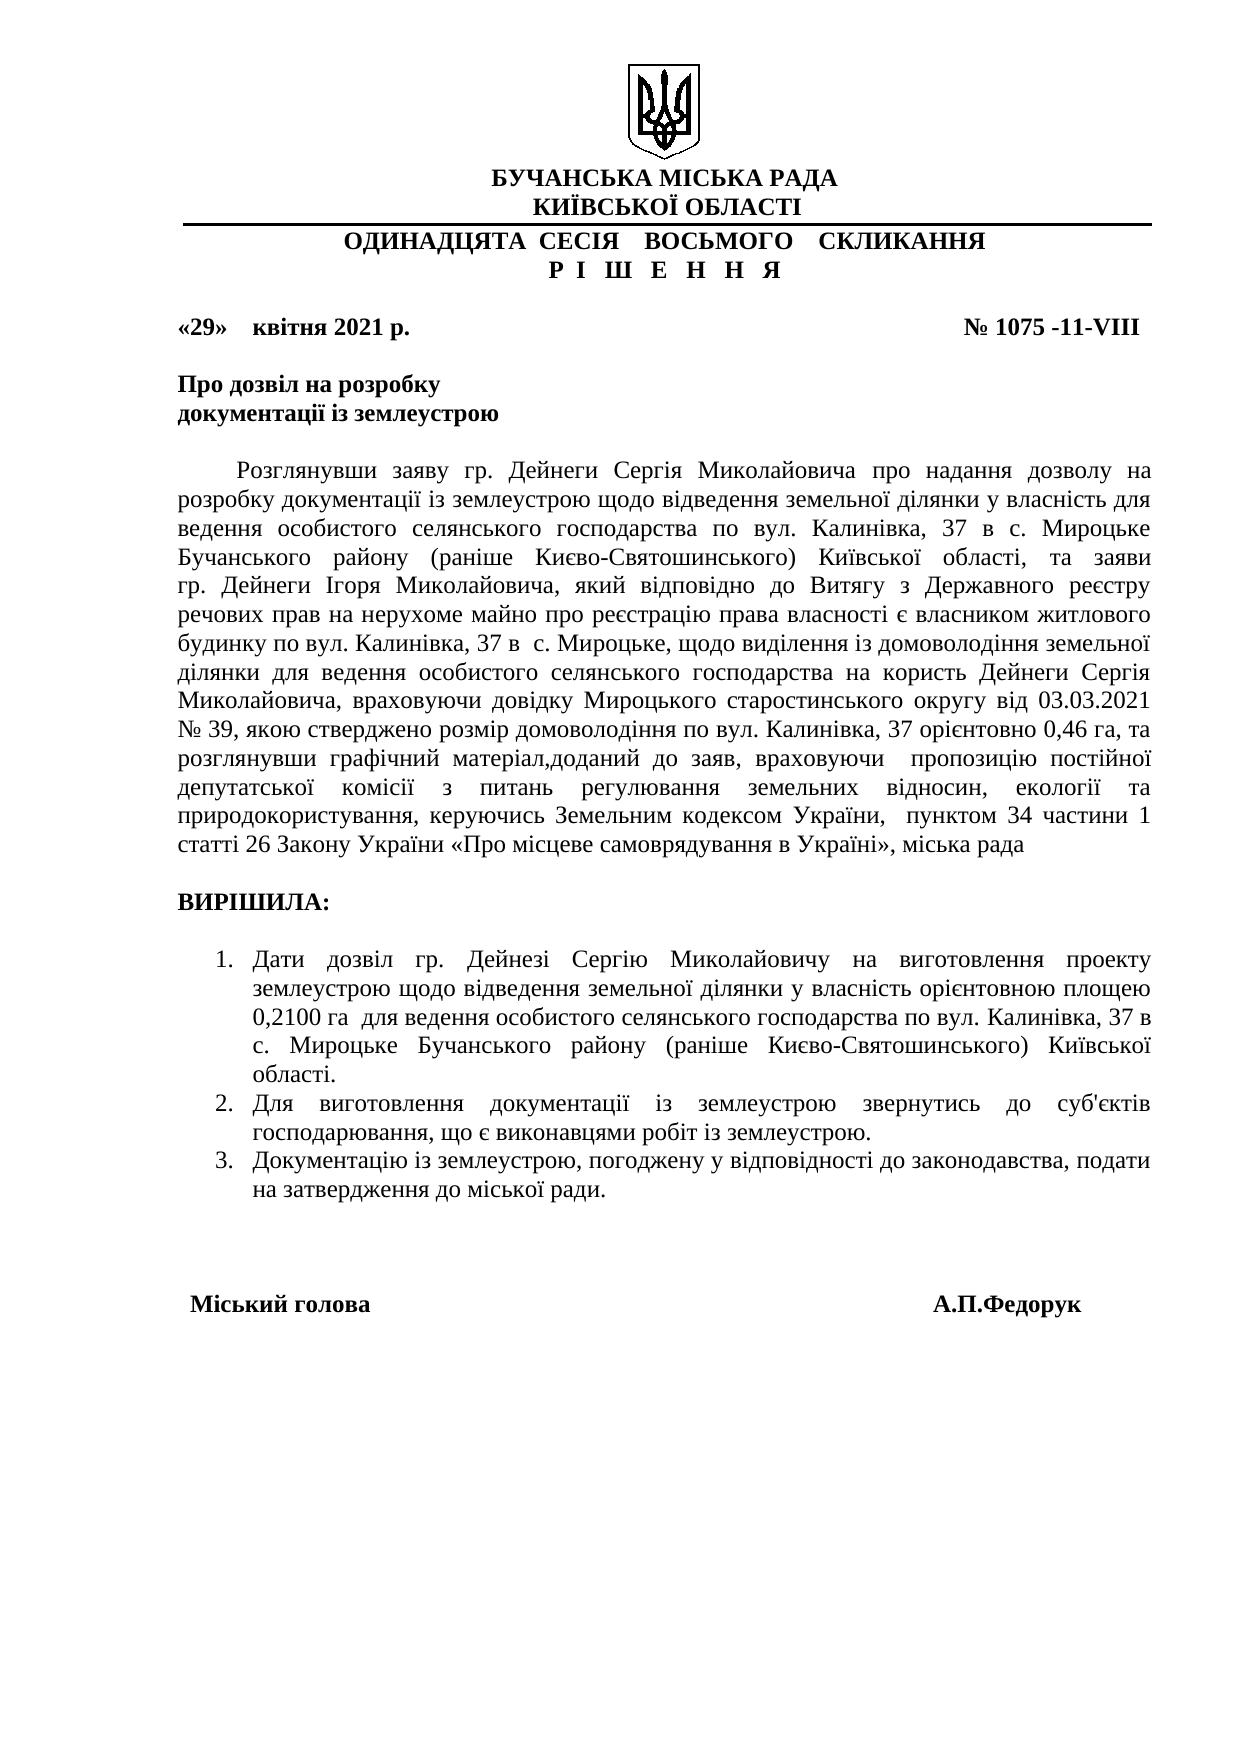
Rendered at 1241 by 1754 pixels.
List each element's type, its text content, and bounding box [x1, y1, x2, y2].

text «29» квітня 2021 р. № 1075 -11-VIIІ [177, 312, 1152, 341]
text Розглянувши заяву гр. Дейнеги Сергія Миколайовича про надання дозволу на розробку документації із землеустрою щодо відведення земельної ділянки у власність для ведення особистого селянського господарства по вул. Калинівка, 37 в с. Мироцьке Бучанського району (раніше Києво-Святошинського) Київської області, та заяви гр. Дейнеги Ігоря Миколайовича, який відповідно до Витягу з Державного реєстру речових прав на нерухоме майно про реєстрацію права власності є власником житлового будинку по вул. Калинівка, 37 в с. Мироцьке, щодо виділення із домоволодіння земельної ділянки для ведення особистого селянського господарства на користь Дейнеги Сергія Миколайовича, враховуючи довідку Мироцького старостинського округу від 03.03.2021 № 39, якою стверджено розмір домоволодіння по вул. Калинівка, 37 орієнтовно 0,46 га, та розглянувши графічний матеріал,доданий до заяв, враховуючи пропозицію постійної депутатської комісії з питань регулювання земельних відносин, екології та природокористування, керуючись Земельним кодексом України, пунктом 34 частини 1 статті 26 Закону України «Про місцеве самоврядування в Україні», міська рада [177, 456, 1152, 858]
list Документацію із землеустрою, погоджену у відповідності до законодавства, подати на затвердження до міської ради. [215, 1146, 1152, 1203]
text документації із землеустрою [177, 398, 1152, 427]
text БУЧАНСЬКА МІСЬКА РАДА [177, 163, 1152, 192]
list Для виготовлення документації із землеустрою звернутись до суб'єктів господарювання, що є виконавцями робіт із землеустрою. [215, 1088, 1152, 1146]
text КИЇВСЬКОЇ ОБЛАСТІ [183, 192, 1152, 223]
text Міський голова А.П.Федорук [177, 1289, 1152, 1318]
text ОДИНАДЦЯТА СЕСІЯ ВОСЬМОГО СКЛИКАННЯ [177, 226, 1152, 255]
text Р І Ш Е Н Н Я [177, 255, 1152, 284]
text Про дозвіл на розробку [177, 369, 1152, 398]
text ВИРІШИЛА: [177, 887, 1152, 916]
list Дати дозвіл гр. Дейнезі Сергію Миколайовичу на виготовлення проекту землеустрою щодо відведення земельної ділянки у власність орієнтовною площею 0,2100 га для ведення особистого селянського господарства по вул. Калинівка, 37 в с. Мироцьке Бучанського району (раніше Києво-Святошинського) Київської області. [215, 944, 1152, 1088]
